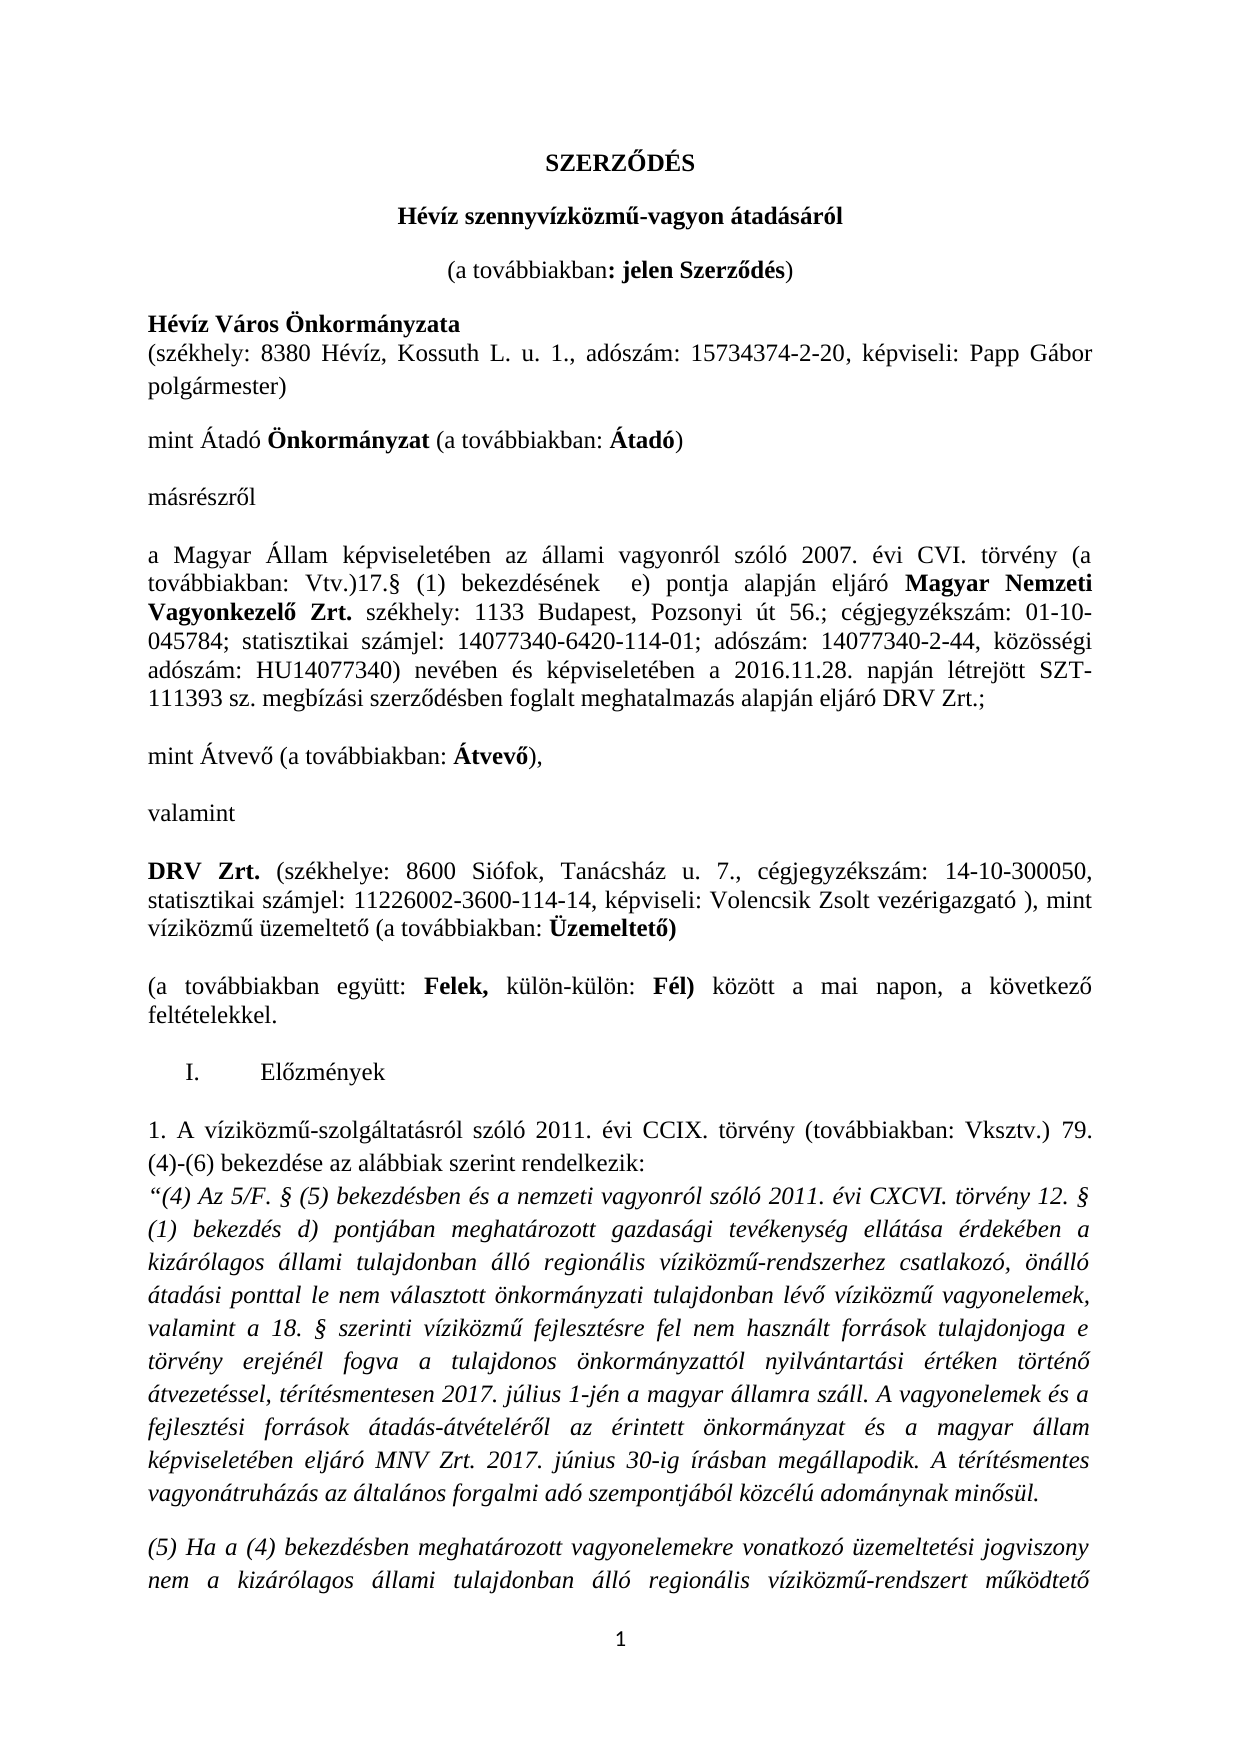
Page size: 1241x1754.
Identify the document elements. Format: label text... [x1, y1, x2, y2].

text Hévíz Város Önkormányzata [148, 309, 1093, 338]
text (a továbbiakban együtt: Felek, külön-külön: Fél) között a mai napon, a következő feltételekkel. [148, 971, 1093, 1028]
text Hévíz szennyvízközmű-vagyon átadásáról [148, 201, 1093, 230]
text a Magyar Állam képviseletében az állami vagyonról szóló 2007. évi CVI. törvény (a továbbiakban: Vtv.)17.§ (1) bekezdésének e) pontja alapján eljáró Magyar Nemzeti Vagyonkezelő Zrt. székhely: 1133 Budapest, Pozsonyi út 56.; cégjegyzékszám: 01-10-045784; statisztikai számjel: 14077340-6420-114-01; adószám: 14077340-2-44, közösségi adószám: HU14077340) nevében és képviseletében a 2016.11.28. napján létrejött SZT-111393 sz. megbízási szerződésben foglalt meghatalmazás alapján eljáró DRV Zrt.; [148, 540, 1093, 712]
text SZERZŐDÉS [148, 148, 1093, 176]
list “(4) Az 5/F. § (5) bekezdésben és a nemzeti vagyonról szóló 2011. évi CXCVI. törvény 12. § (1) bekezdés d) pontjában meghatározott gazdasági tevékenység ellátása érdekében a kizárólagos állami tulajdonban álló regionális víziközmű-rendszerhez csatlakozó, önálló átadási ponttal le nem választott önkormányzati tulajdonban lévő víziközmű vagyonelemek, valamint a 18. § szerinti víziközmű fejlesztésre fel nem használt források tulajdonjoga e törvény erejénél fogva a tulajdonos önkormányzattól nyilvántartási értéken történő átvezetéssel, térítésmentesen 2017. július 1-jén a magyar államra száll. A vagyonelemek és a fejlesztési források átadás-átvételéről az érintett önkormányzat és a magyar állam képviseletében eljáró MNV Zrt. 2017. június 30-ig írásban megállapodik. A térítésmentes vagyonátruházás az általános forgalmi adó szempontjából közcélú adománynak minősül. [148, 1181, 1093, 1507]
text (a továbbiakban: jelen Szerződés) [148, 255, 1093, 284]
text DRV Zrt. (székhelye: 8600 Siófok, Tanácsház u. 7., cégjegyzékszám: 14-10-300050, statisztikai számjel: 11226002-3600-114-14, képviseli: Volencsik Zsolt vezérigazgató ), mint víziközmű üzemeltető (a továbbiakban: Üzemeltető) [148, 856, 1093, 942]
list Előzmények [185, 1057, 1093, 1086]
list 1. A víziközmű-szolgáltatásról szóló 2011. évi CCIX. törvény (továbbiakban: Vksztv.) 79. (4)-(6) bekezdése az alábbiak szerint rendelkezik: [148, 1115, 1093, 1177]
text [148, 1532, 1093, 1594]
text mint Átadó Önkormányzat (a továbbiakban: Átadó) [148, 425, 1093, 453]
text (székhely: 8380 Hévíz, Kossuth L. u. 1., adószám: 15734374-2-20, képviseli: Papp Gábor polgármester) [148, 338, 1093, 400]
text valamint [148, 798, 1093, 827]
text másrészről [148, 482, 1093, 511]
text mint Átvevő (a továbbiakban: Átvevő), [148, 741, 1093, 770]
